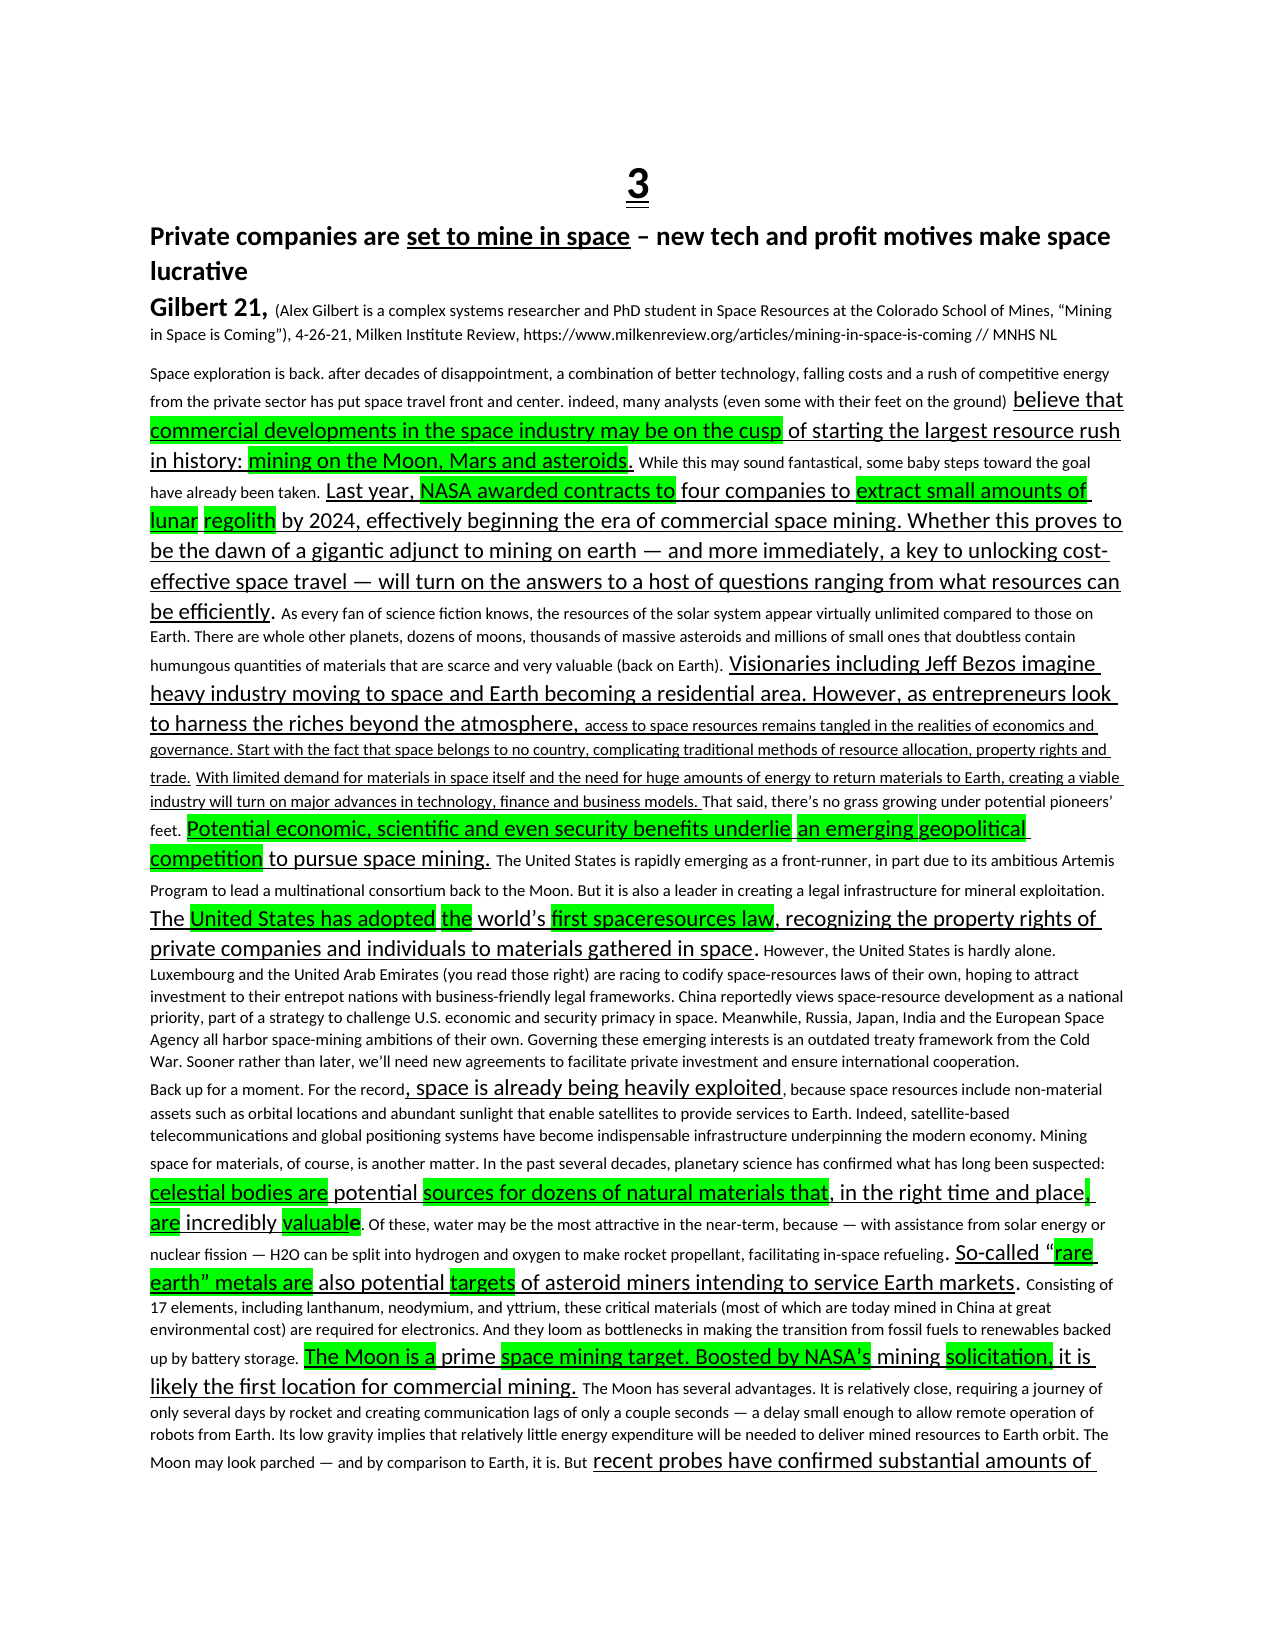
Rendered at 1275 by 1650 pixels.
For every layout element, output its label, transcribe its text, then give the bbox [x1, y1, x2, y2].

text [150, 1073, 1125, 1474]
text Space exploration is back. after decades of disappointment, a combination of better technology, falling costs and a rush of competitive energy from the private sector has put space travel front and center. indeed, many analysts (even some with their feet on the ground) believe that commercial developments in the space industry may be on the cusp of starting the largest resource rush in history: mining on the Moon, Mars and asteroids. While this may sound fantastical, some baby steps toward the goal have already been taken. Last year, NASA awarded contracts to four companies to extract small amounts of lunar regolith by 2024, effectively beginning the era of commercial space mining. Whether this proves to be the dawn of a gigantic adjunct to mining on earth — and more immediately, a key to unlocking cost-effective space travel — will turn on the answers to a host of questions ranging from what resources can be efficiently. As every fan of science fiction knows, the resources of the solar system appear virtually unlimited compared to those on Earth. There are whole other planets, dozens of moons, thousands of massive asteroids and millions of small ones that doubtless contain humungous quantities of materials that are scarce and very valuable (back on Earth). Visionaries including Jeff Bezos imagine heavy industry moving to space and Earth becoming a residential area. However, as entrepreneurs look to harness the riches beyond the atmosphere, access to space resources remains tangled in the realities of economics and governance. Start with the fact that space belongs to no country, complicating traditional methods of resource allocation, property rights and trade. With limited demand for materials in space itself and the need for huge amounts of energy to return materials to Earth, creating a viable industry will turn on major advances in technology, finance and business models. That said, there’s no grass growing under potential pioneers’ feet. Potential economic, scientific and even security benefits underlie an emerging geopolitical competition to pursue space mining. The United States is rapidly emerging as a front-runner, in part due to its ambitious Artemis Program to lead a multinational consortium back to the Moon. But it is also a leader in creating a legal infrastructure for mineral exploitation. The United States has adopted the world’s first spaceresources law, recognizing the property rights of private companies and individuals to materials gathered in space. However, the United States is hardly alone. Luxembourg and the United Arab Emirates (you read those right) are racing to codify space-resources laws of their own, hoping to attract investment to their entrepot nations with business-friendly legal frameworks. China reportedly views space-resource development as a national priority, part of a strategy to challenge U.S. economic and security primacy in space. Meanwhile, Russia, Japan, India and the European Space Agency all harbor space-mining ambitions of their own. Governing these emerging interests is an outdated treaty framework from the Cold War. Sooner rather than later, we’ll need new agreements to facilitate private investment and ensure international cooperation. [150, 363, 1125, 1072]
subtitle 3 [150, 154, 1125, 210]
text Gilbert 21, (Alex Gilbert is a complex systems researcher and PhD student in Space Resources at the Colorado School of Mines, “Mining in Space is Coming”), 4-26-21, Milken Institute Review, https://www.milkenreview.org/articles/mining-in-space-is-coming // MNHS NL [150, 290, 1125, 345]
subtitle Private companies are set to mine in space – new tech and profit motives make space lucrative [150, 219, 1125, 287]
